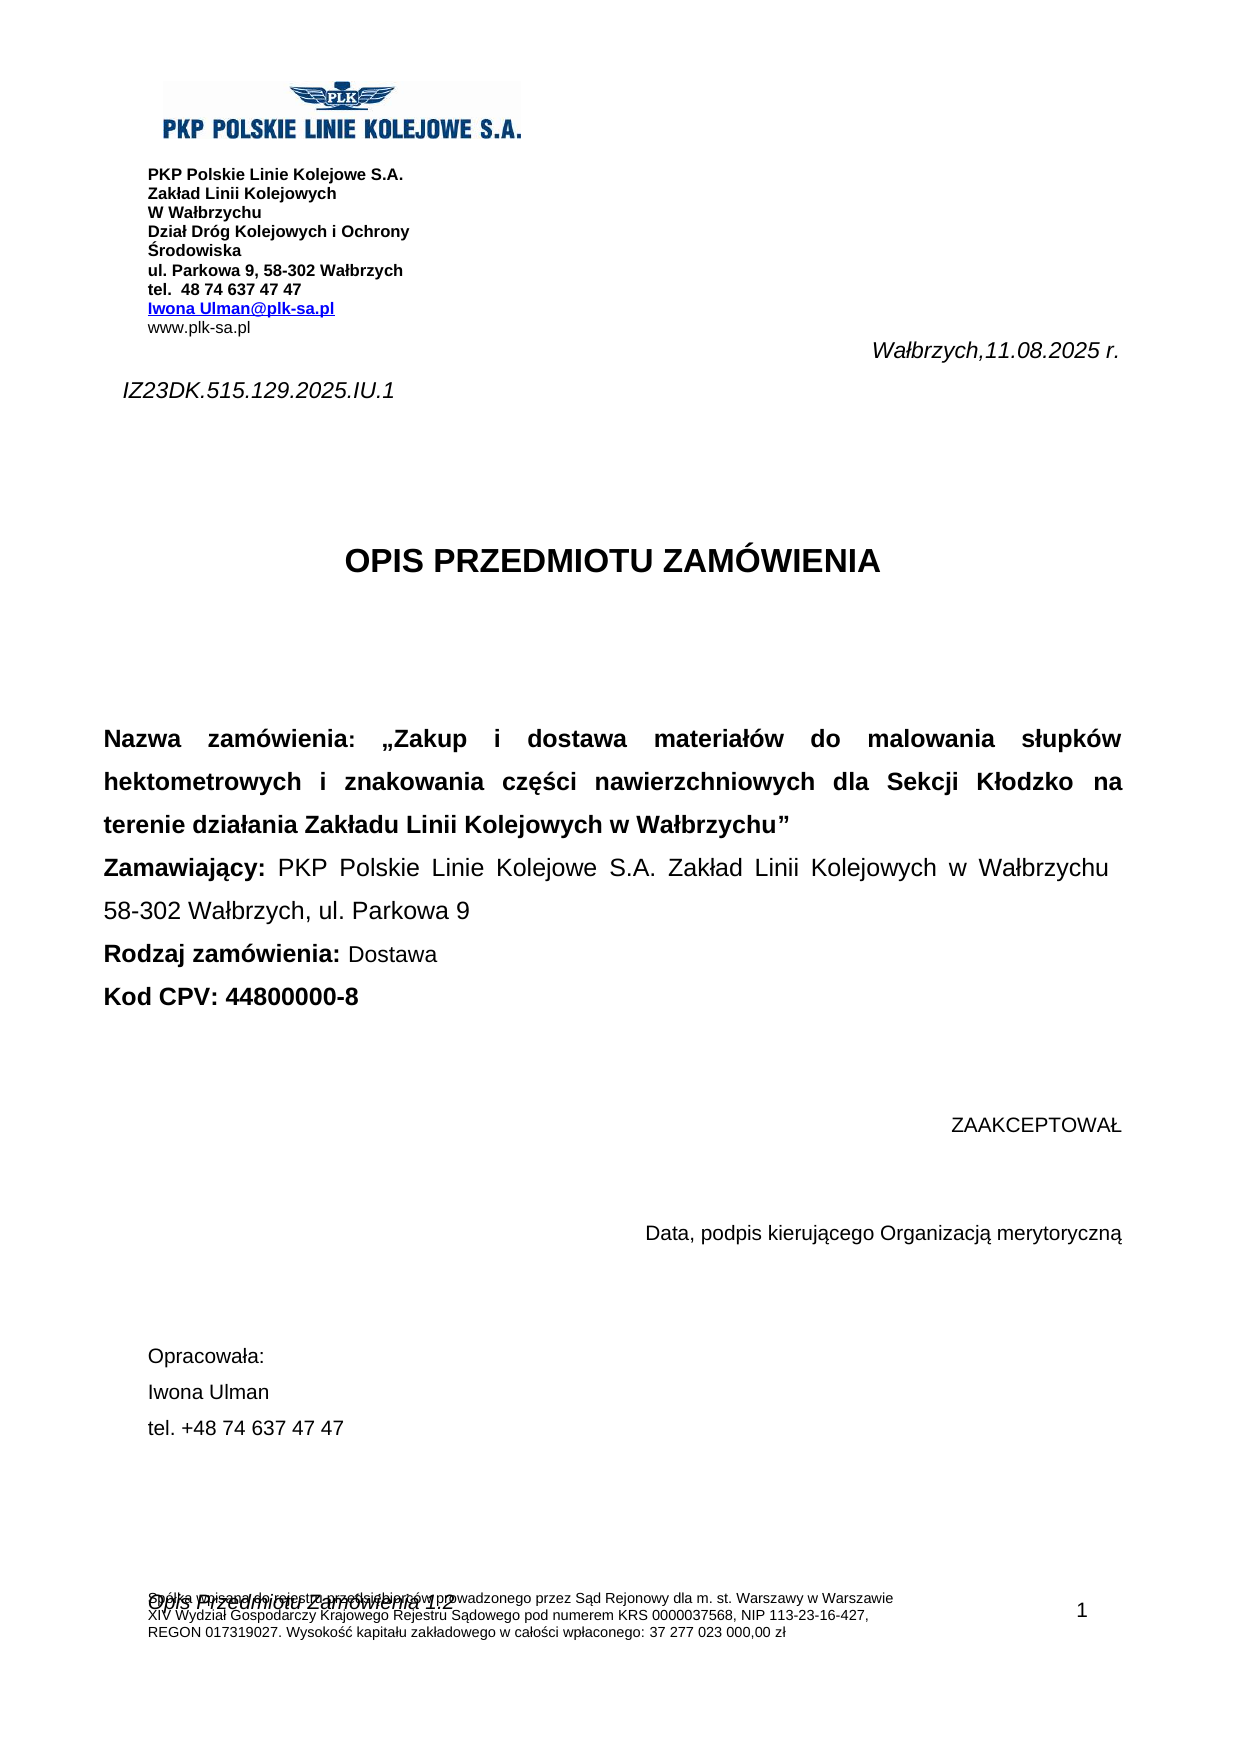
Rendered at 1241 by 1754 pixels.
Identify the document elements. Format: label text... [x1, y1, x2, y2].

text IZ23DK.515.129.2025.IU.1 [103, 377, 1122, 403]
text Rodzaj zamówienia: Dostawa [103, 939, 1122, 968]
text tel. 48 74 637 47 47 [148, 279, 1122, 299]
text Środowiska [148, 241, 1122, 260]
picture [163, 81, 521, 139]
text Opracowała: [148, 1344, 1122, 1368]
text W Wałbrzychu [148, 203, 1122, 222]
text Zakład Linii Kolejowych [148, 184, 1122, 203]
text tel. +48 74 637 47 47 [148, 1416, 1122, 1440]
text OPIS PRZEDMIOTU ZAMÓWIENIA [103, 541, 1122, 579]
text Iwona Ulman [148, 1380, 1122, 1404]
text Nazwa zamówienia: „Zakup i dostawa materiałów do malowania słupków hektometrowych i znakowania części nawierzchniowych dla Sekcji Kłodzko na terenie działania Zakładu Linii Kolejowych w Wałbrzychu” [103, 724, 1122, 839]
text ZAAKCEPTOWAŁ [148, 1113, 1122, 1137]
text Kod CPV: 44800000-8 [103, 982, 1122, 1011]
text www.plk-sa.pl [148, 318, 1122, 337]
text Iwona Ulman@plk-sa.pl [148, 299, 1122, 318]
text Data, podpis kierującego Organizacją merytoryczną [148, 1221, 1122, 1245]
text Zamawiający: PKP Polskie Linie Kolejowe S.A. Zakład Linii Kolejowych w Wałbrzychu 58-302 Wałbrzych, ul. Parkowa 9 [103, 853, 1122, 925]
text Wałbrzych,11.08.2025 r. [148, 337, 1122, 363]
text ul. Parkowa 9, 58-302 Wałbrzych [148, 260, 1122, 279]
text Dział Dróg Kolejowych i Ochrony [148, 222, 1122, 241]
text PKP Polskie Linie Kolejowe S.A. [148, 164, 1122, 184]
